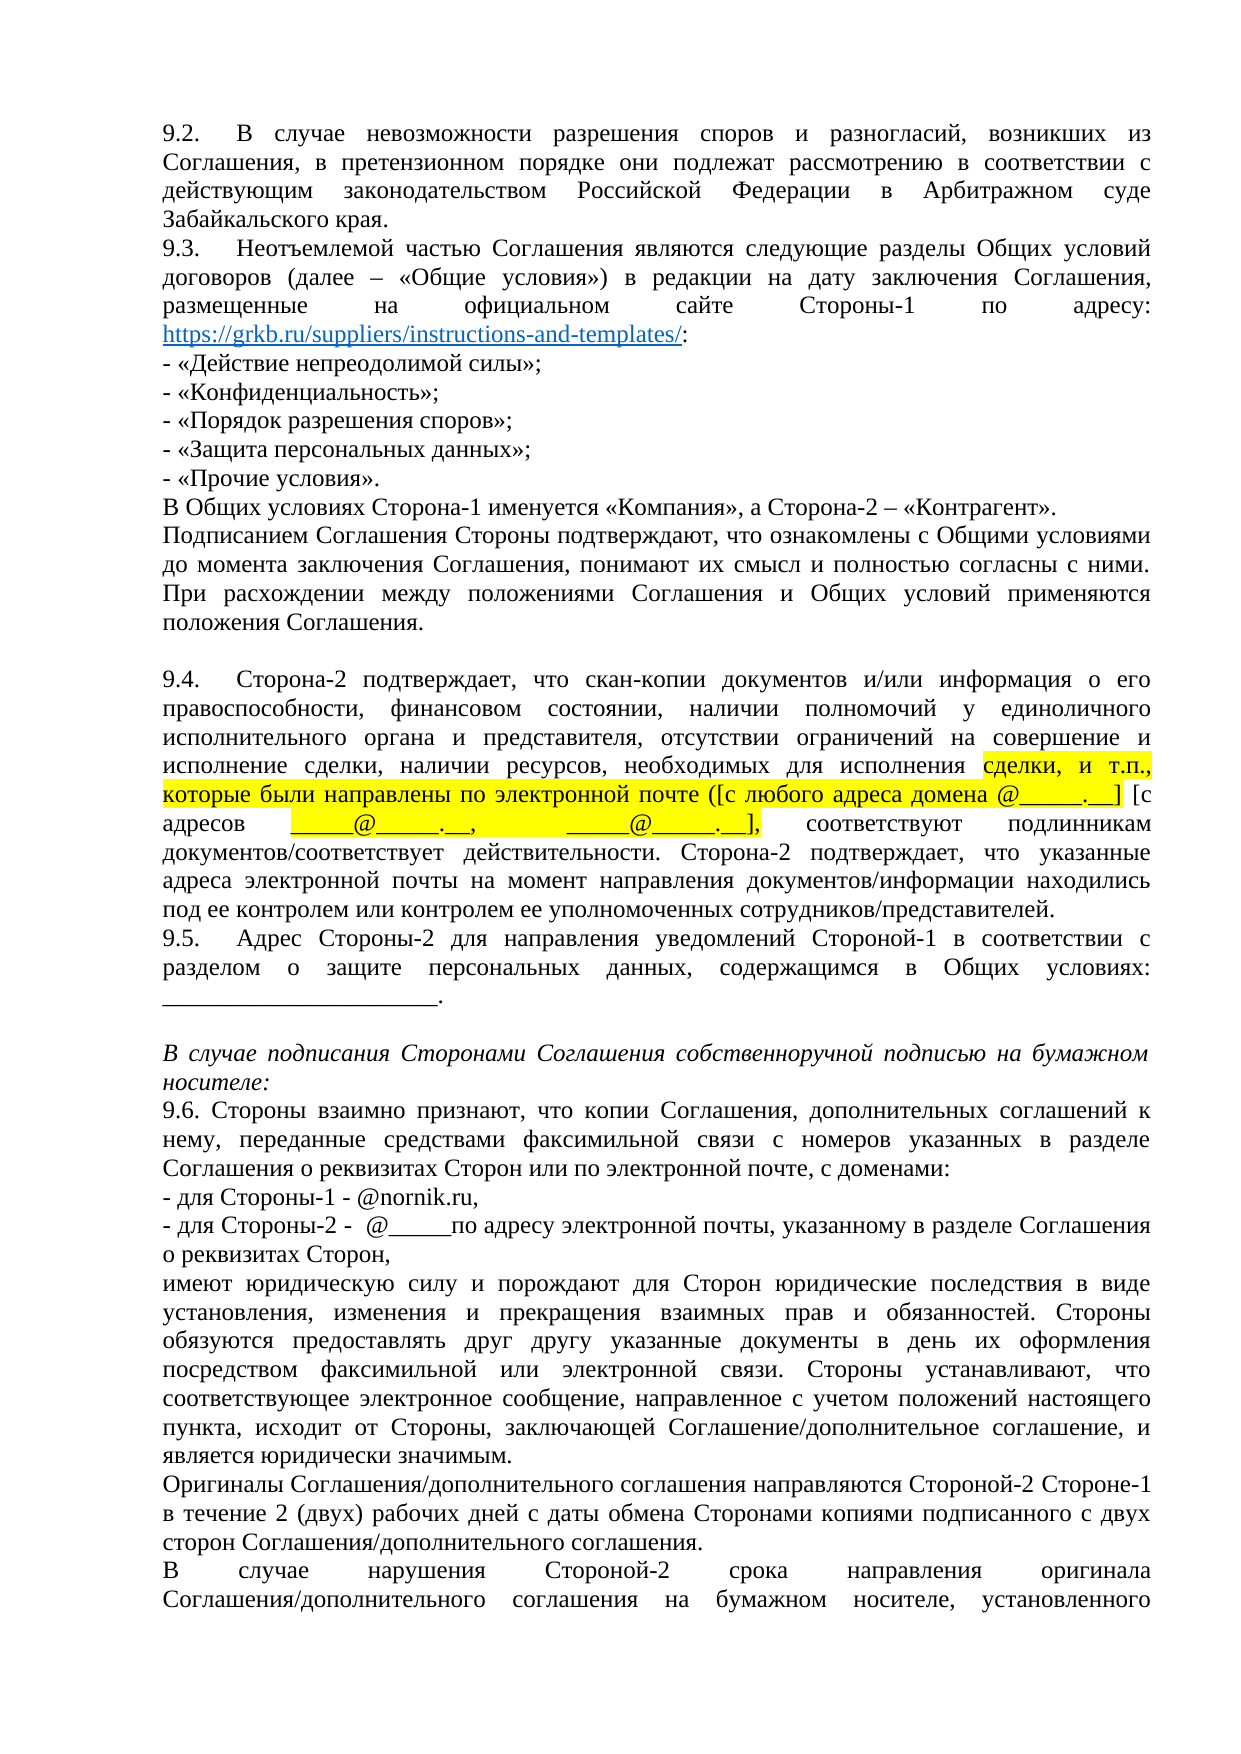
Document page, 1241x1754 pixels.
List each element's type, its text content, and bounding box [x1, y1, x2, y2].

list - «Конфиденциальность»; [162, 377, 1152, 406]
list Подписанием Соглашения Стороны подтверждают, что ознакомлены с Общими условиями до момента заключения Соглашения, понимают их смысл и полностью согласны с ними. При расхождении между положениями Соглашения и Общих условий применяются положения Соглашения. [162, 521, 1152, 636]
list В случае невозможности разрешения споров и разногласий, возникших из Соглашения, в претензионном порядке они подлежат рассмотрению в соответствии с действующим законодательством Российской Федерации в Арбитражном суде Забайкальского края. [162, 118, 1152, 233]
list - «Действие непреодолимой силы»; [162, 348, 1152, 377]
list - «Защита персональных данных»; [162, 434, 1152, 463]
list имеют юридическую силу и порождают для Сторон юридические последствия в виде установления, изменения и прекращения взаимных прав и обязанностей. Стороны обязуются предоставлять друг другу указанные документы в день их оформления посредством факсимильной или электронной связи. Стороны устанавливают, что соответствующее электронное сообщение, направленное с учетом положений настоящего пункта, исходит от Стороны, заключающей Соглашение/дополнительное соглашение, и является юридически значимым. [162, 1268, 1152, 1469]
list Неотъемлемой частью Соглашения являются следующие разделы Общих условий договоров (далее – «Общие условия») в редакции на дату заключения Соглашения, размещенные на официальном сайте Стороны-1 по адресу: https://grkb.ru/suppliers/instructions-and-templates/: [162, 233, 1152, 348]
list Сторона-2 подтверждает, что скан-копии документов и/или информация о его правоспособности, финансовом состоянии, наличии полномочий у единоличного исполнительного органа и представителя, отсутствии ограничений на совершение и исполнение сделки, наличии ресурсов, необходимых для исполнения сделки, и т.п., которые были направлены по электронной почте ([с любого адреса домена @_____.__] [с адресов _____@_____.__, _____@_____.__], соответствуют подлинникам документов/соответствует действительности. Сторона-2 подтверждает, что указанные адреса электронной почты на момент направления документов/информации находились под ее контролем или контролем ее уполномоченных сотрудников/представителей. [162, 664, 1152, 801]
list В случае подписания Сторонами Соглашения собственноручной подписью на бумажном носителе: [162, 1038, 1152, 1096]
list Оригиналы Соглашения/дополнительного соглашения направляются Стороной-2 Стороне-1 в течение 2 (двух) рабочих дней с даты обмена Сторонами копиями подписанного с двух сторон Соглашения/дополнительного соглашения. [162, 1469, 1152, 1556]
list 9.6. Стороны взаимно признают, что копии Соглашения, дополнительных соглашений к нему, переданные средствами факсимильной связи с номеров указанных в разделе Соглашения о реквизитах Сторон или по электронной почте, с доменами: [162, 1096, 1152, 1182]
list Сторона-2 подтверждает, что скан-копии документов и/или информация о его правоспособности, финансовом состоянии, наличии полномочий у единоличного исполнительного органа и представителя, отсутствии ограничений на совершение и исполнение сделки, наличии ресурсов, необходимых для исполнения сделки, и т.п., которые были направлены по электронной почте ([с любого адреса домена @_____.__] [с адресов _____@_____.__, _____@_____.__], соответствуют подлинникам документов/соответствует действительности. Сторона-2 подтверждает, что указанные адреса электронной почты на момент направления документов/информации находились под ее контролем или контролем ее уполномоченных сотрудников/представителей. [162, 779, 1152, 923]
list Адрес Стороны-2 для направления уведомлений Стороной-1 в соответствии с разделом о защите персональных данных, содержащимся в Общих условиях: ______________________. [162, 923, 1152, 1009]
list - для Стороны-1 - @nornik.ru, [162, 1182, 1152, 1211]
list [162, 1556, 1152, 1613]
list В Общих условиях Сторона-1 именуется «Компания», а Сторона-2 – «Контрагент». [162, 492, 1152, 521]
list - «Порядок разрешения споров»; [162, 406, 1152, 434]
list - «Прочие условия». [162, 463, 1152, 492]
list - для Стороны-2 - @_____по адресу электронной почты, указанному в разделе Соглашения о реквизитах Сторон, [162, 1211, 1152, 1268]
